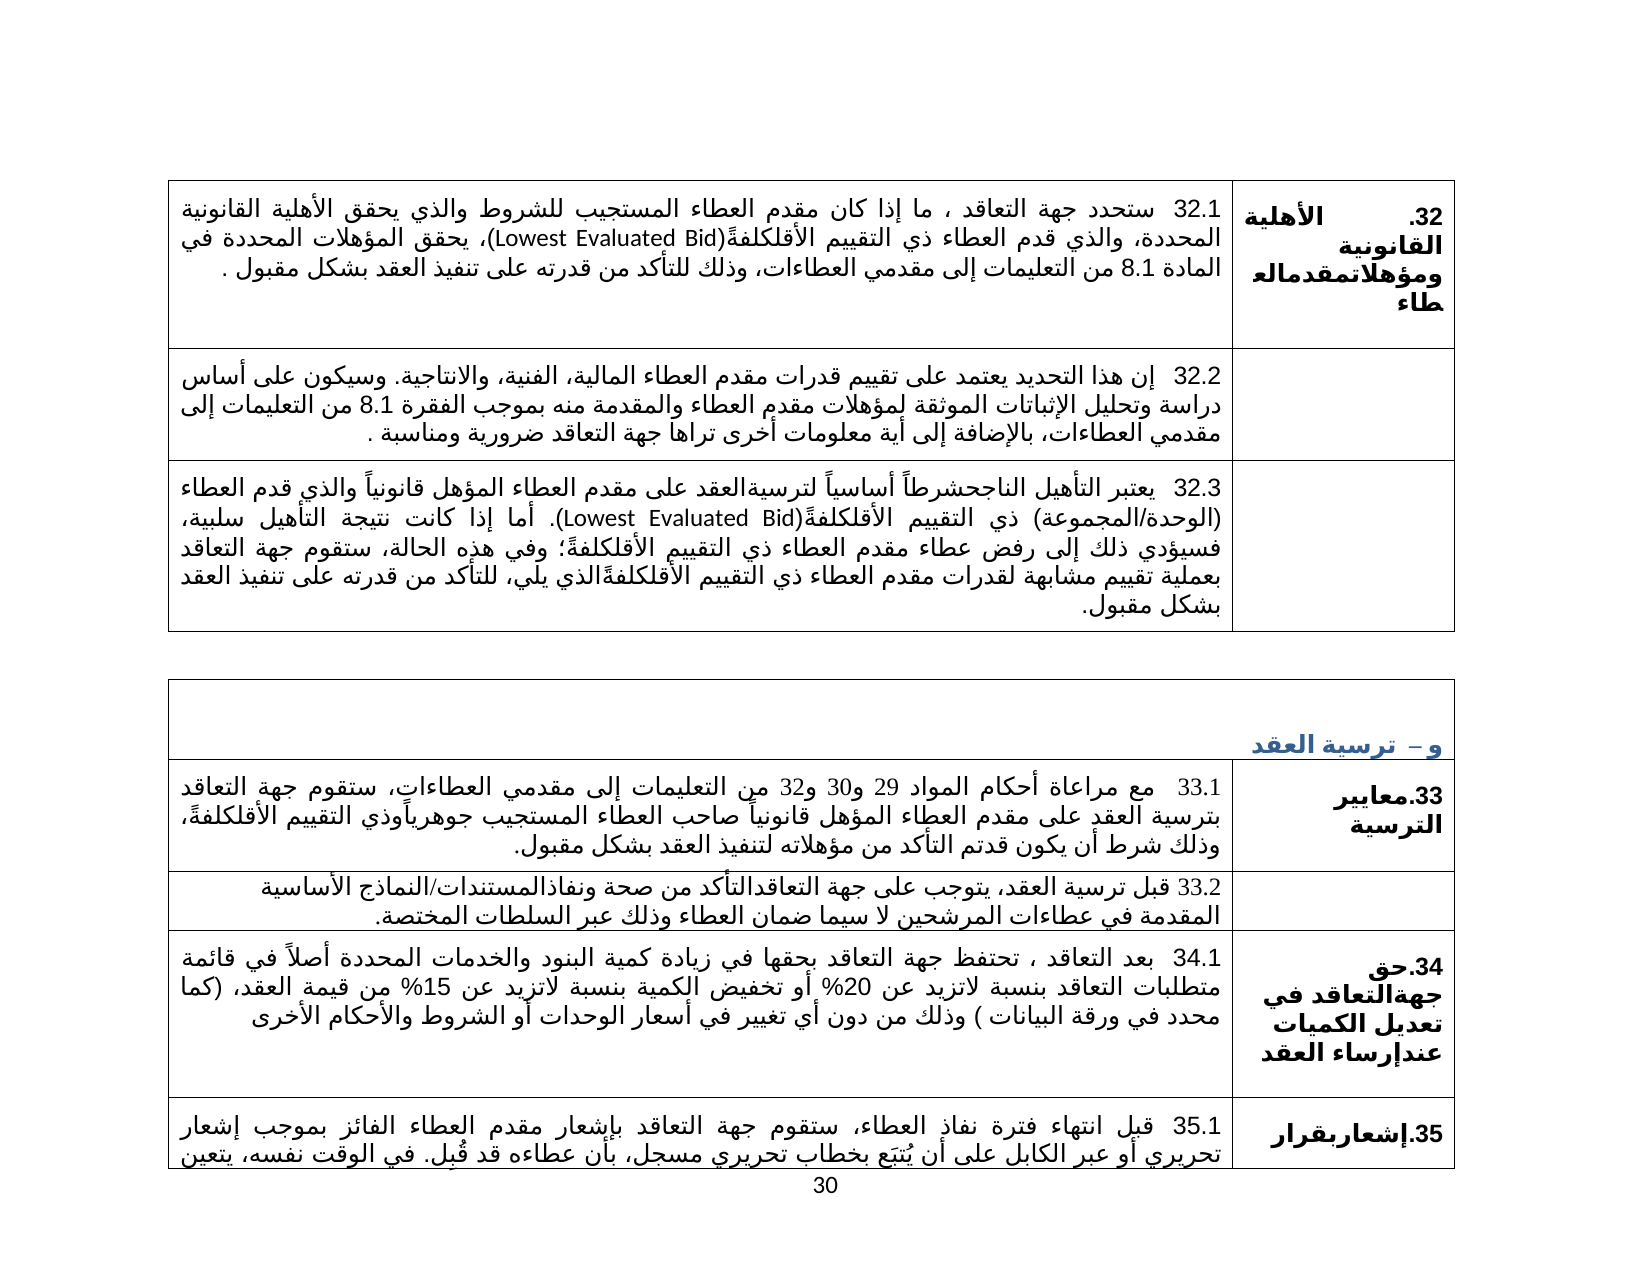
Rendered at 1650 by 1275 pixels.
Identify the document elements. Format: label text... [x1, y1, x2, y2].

table_cell 33.2 قبل ترسية العقد، يتوجب على جهة التعاقدالتأكد من صحة ونفاذالمستندات/النماذج الأساسية المقدمة في عطاءات المرشحين لا سيما ضمان العطاء وذلك عبر السلطات المختصة. [169, 872, 1232, 930]
table_cell 32. الأهلية القانونية ومؤهلاتمقدمالعطاء [1233, 181, 1454, 347]
table_cell 33.معايير الترسية [1233, 760, 1454, 871]
table_cell 34.1 بعد التعاقد ، تحتفظ جهة التعاقد بحقها في زيادة كمية البنود والخدمات المحددة أصلاً في قائمة متطلبات التعاقد بنسبة لاتزيد عن 20% أو تخفيض الكمية بنسبة لاتزيد عن 15% من قيمة العقد، (كما محدد في ورقة البيانات ) وذلك من دون أي تغيير في أسعار الوحدات أو الشروط والأحكام الأخرى [169, 931, 1232, 1097]
table_cell [1233, 461, 1454, 631]
table_cell [1233, 872, 1454, 930]
table_cell 33.1 مع مراعاة أحكام المواد 29 و30 و32 من التعليمات إلى مقدمي العطاءات، ستقوم جهة التعاقد بترسية العقد على مقدم العطاء المؤهل قانونياً صاحب العطاء المستجيب جوهرياًوذي التقييم الأقلكلفةً، وذلك شرط أن يكون قدتم التأكد من مؤهلاته لتنفيذ العقد بشكل مقبول. [169, 760, 1232, 871]
table_cell 32.2 إن هذا التحديد يعتمد على تقييم قدرات مقدم العطاء المالية، الفنية، والانتاجية. وسيكون على أساس دراسة وتحليل الإثباتات الموثقة لمؤهلات مقدم العطاء والمقدمة منه بموجب الفقرة 8.1 من التعليمات إلى مقدمي العطاءات، بالإضافة إلى أية معلومات أخرى تراها جهة التعاقد ضرورية ومناسبة . [169, 349, 1232, 460]
table_header و – ترسية العقد [169, 680, 1454, 759]
table_cell 32.3 يعتبر التأهيل الناجحشرطاً أساسياً لترسيةالعقد على مقدم العطاء المؤهل قانونياً والذي قدم العطاء (الوحدة/المجموعة) ذي التقييم الأقلكلفةً(Lowest Evaluated Bid). أما إذا كانت نتيجة التأهيل سلبية، فسيؤدي ذلك إلى رفض عطاء مقدم العطاء ذي التقييم الأقلكلفةً؛ وفي هذه الحالة، ستقوم جهة التعاقد بعملية تقييم مشابهة لقدرات مقدم العطاء ذي التقييم الأقلكلفةًالذي يلي، للتأكد من قدرته على تنفيذ العقد بشكل مقبول. [169, 461, 1232, 631]
table_cell 34.حق جهةالتعاقد في تعديل الكميات عندإرساء العقد [1233, 931, 1454, 1097]
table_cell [169, 1098, 1232, 1168]
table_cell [1233, 1098, 1454, 1168]
table_cell 32.1 ستحدد جهة التعاقد ، ما إذا كان مقدم العطاء المستجيب للشروط والذي يحقق الأهلية القانونية المحددة، والذي قدم العطاء ذي التقييم الأقلكلفةً(Lowest Evaluated Bid)، يحقق المؤهلات المحددة في المادة 8.1 من التعليمات إلى مقدمي العطاءات، وذلك للتأكد من قدرته على تنفيذ العقد بشكل مقبول . [169, 181, 1232, 347]
table_cell [1233, 349, 1454, 460]
